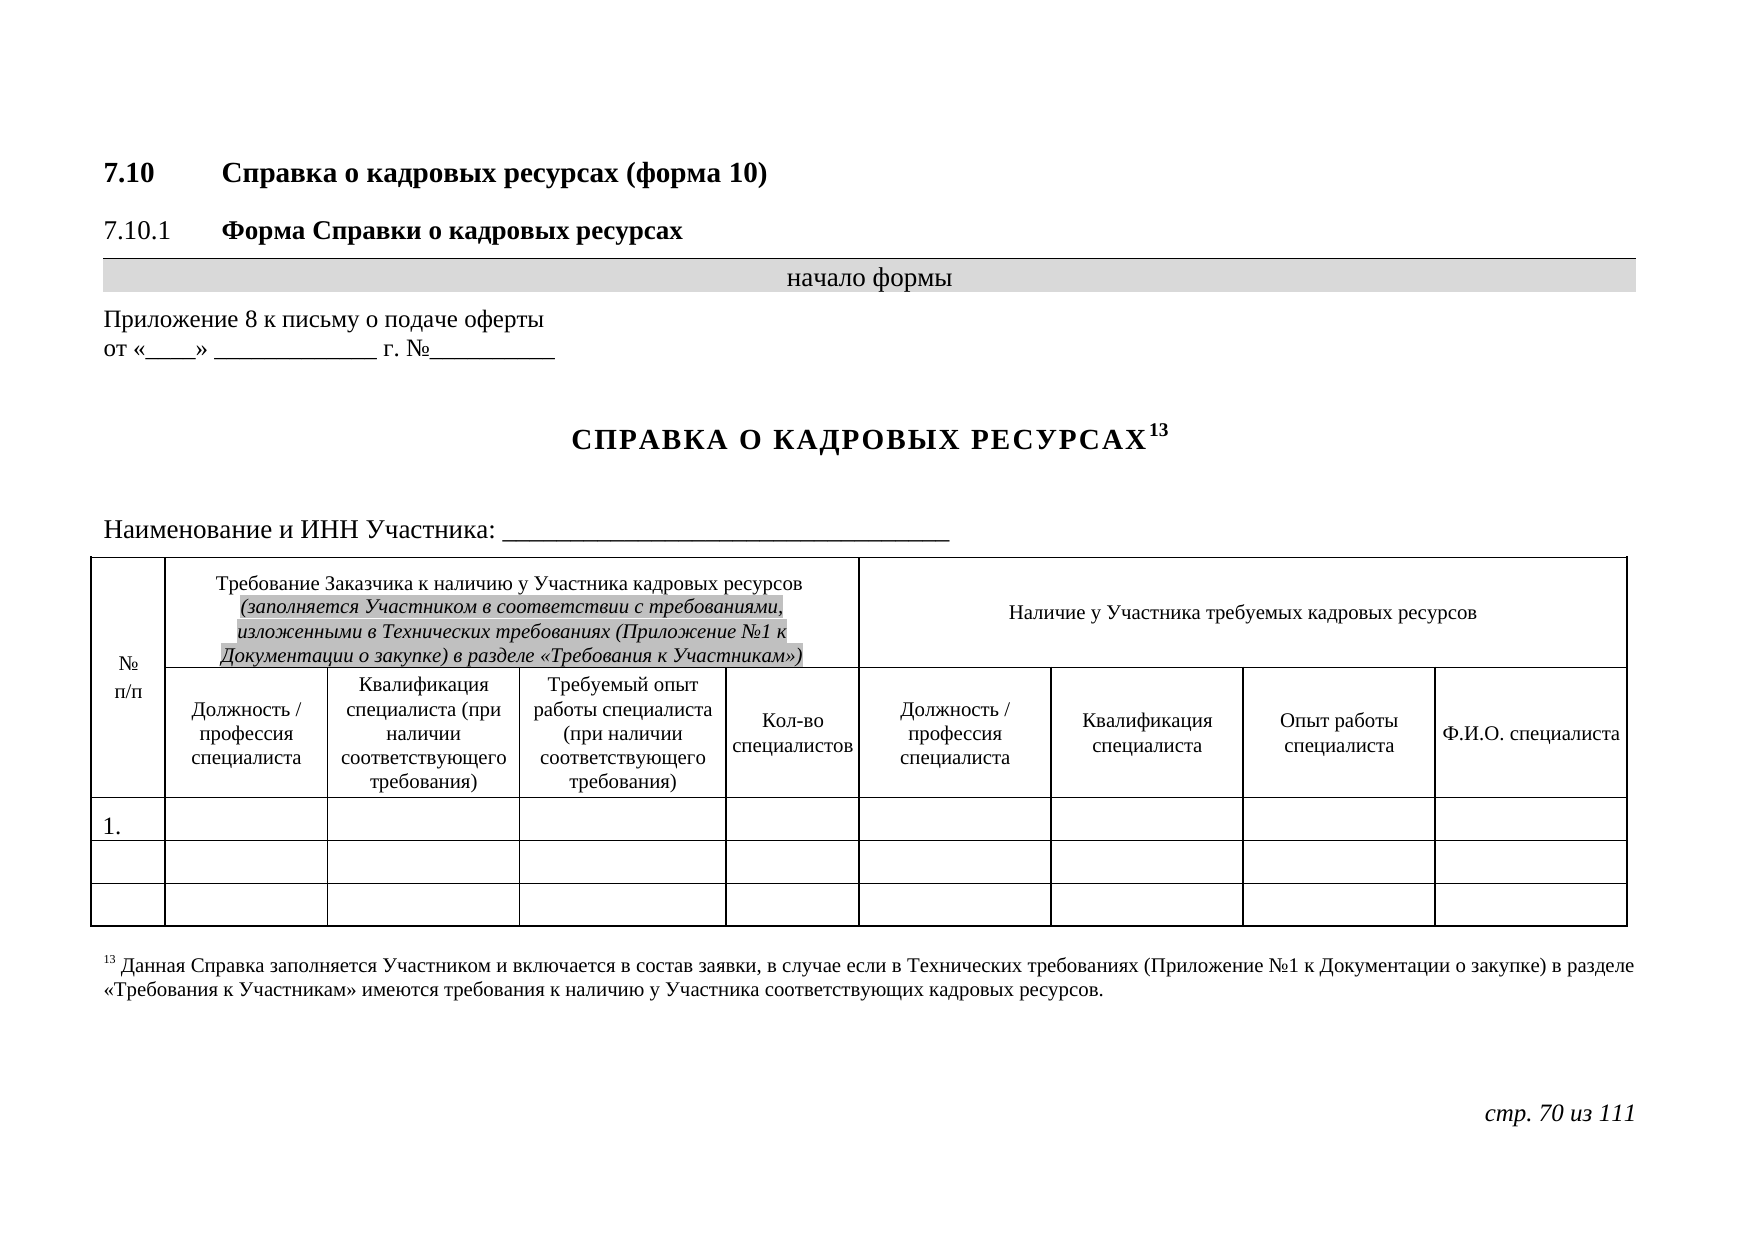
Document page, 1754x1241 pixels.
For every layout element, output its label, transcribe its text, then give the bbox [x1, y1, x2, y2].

table_cell [1436, 841, 1626, 882]
table_cell [727, 884, 858, 925]
table_cell [520, 798, 725, 840]
text начало формы [103, 259, 1636, 292]
table_cell [1052, 798, 1242, 840]
table_cell [166, 884, 327, 925]
table_cell [1052, 884, 1242, 925]
table_cell Опыт работы специалиста [1244, 668, 1434, 797]
table_header Наличие у Участника требуемых кадровых ресурсов [860, 558, 1626, 667]
table_cell [328, 841, 519, 882]
table_cell Квалификация специалиста [1052, 668, 1242, 797]
table_cell [92, 841, 164, 882]
table_cell [520, 841, 725, 882]
table_header № п/п [92, 558, 164, 797]
text Наименование и ИНН Участника: _________________________________ [103, 513, 1636, 544]
subtitle Справка о кадровых ресурсах (форма 10) [103, 156, 1636, 189]
table_cell [1244, 798, 1434, 840]
table_cell [860, 884, 1050, 925]
text Приложение 8 к письму о подаче оферты от «____» _____________ г. №__________ [103, 304, 1636, 362]
table_header Требование Заказчика к наличию у Участника кадровых ресурсов (заполняется Участником в соответствии с требованиями, изложенными в Технических требованиях (Приложение №1 к Документации о закупке) в разделе «Требования к Участникам») [166, 558, 858, 667]
table_cell Требуемый опыт работы специалиста (при наличии соответствующего требования) [520, 668, 725, 797]
table_cell Кол-во специалистов [727, 668, 858, 797]
text Форма Справки о кадровых ресурсах [103, 214, 1636, 245]
table_cell Квалификация специалиста (при наличии соответствующего требования) [328, 668, 519, 797]
table_cell [727, 841, 858, 882]
table_cell [727, 798, 858, 840]
table_cell [328, 884, 519, 925]
table_cell [1052, 841, 1242, 882]
table_cell [328, 798, 519, 840]
table_cell [92, 798, 164, 840]
table_cell [1244, 841, 1434, 882]
table_cell Ф.И.О. специалиста [1436, 668, 1626, 797]
text Справка о кадровых ресурсах [103, 418, 1636, 457]
table_cell [1436, 884, 1626, 925]
table_cell [166, 798, 327, 840]
table_cell [860, 798, 1050, 840]
table_cell [166, 841, 327, 882]
table_cell [520, 884, 725, 925]
table_cell [1244, 884, 1434, 925]
table_cell [92, 884, 164, 925]
table_cell [1436, 798, 1626, 840]
table_cell Должность / профессия специалиста [166, 668, 327, 797]
table_cell [860, 841, 1050, 882]
table_cell Должность / профессия специалиста [860, 668, 1050, 797]
